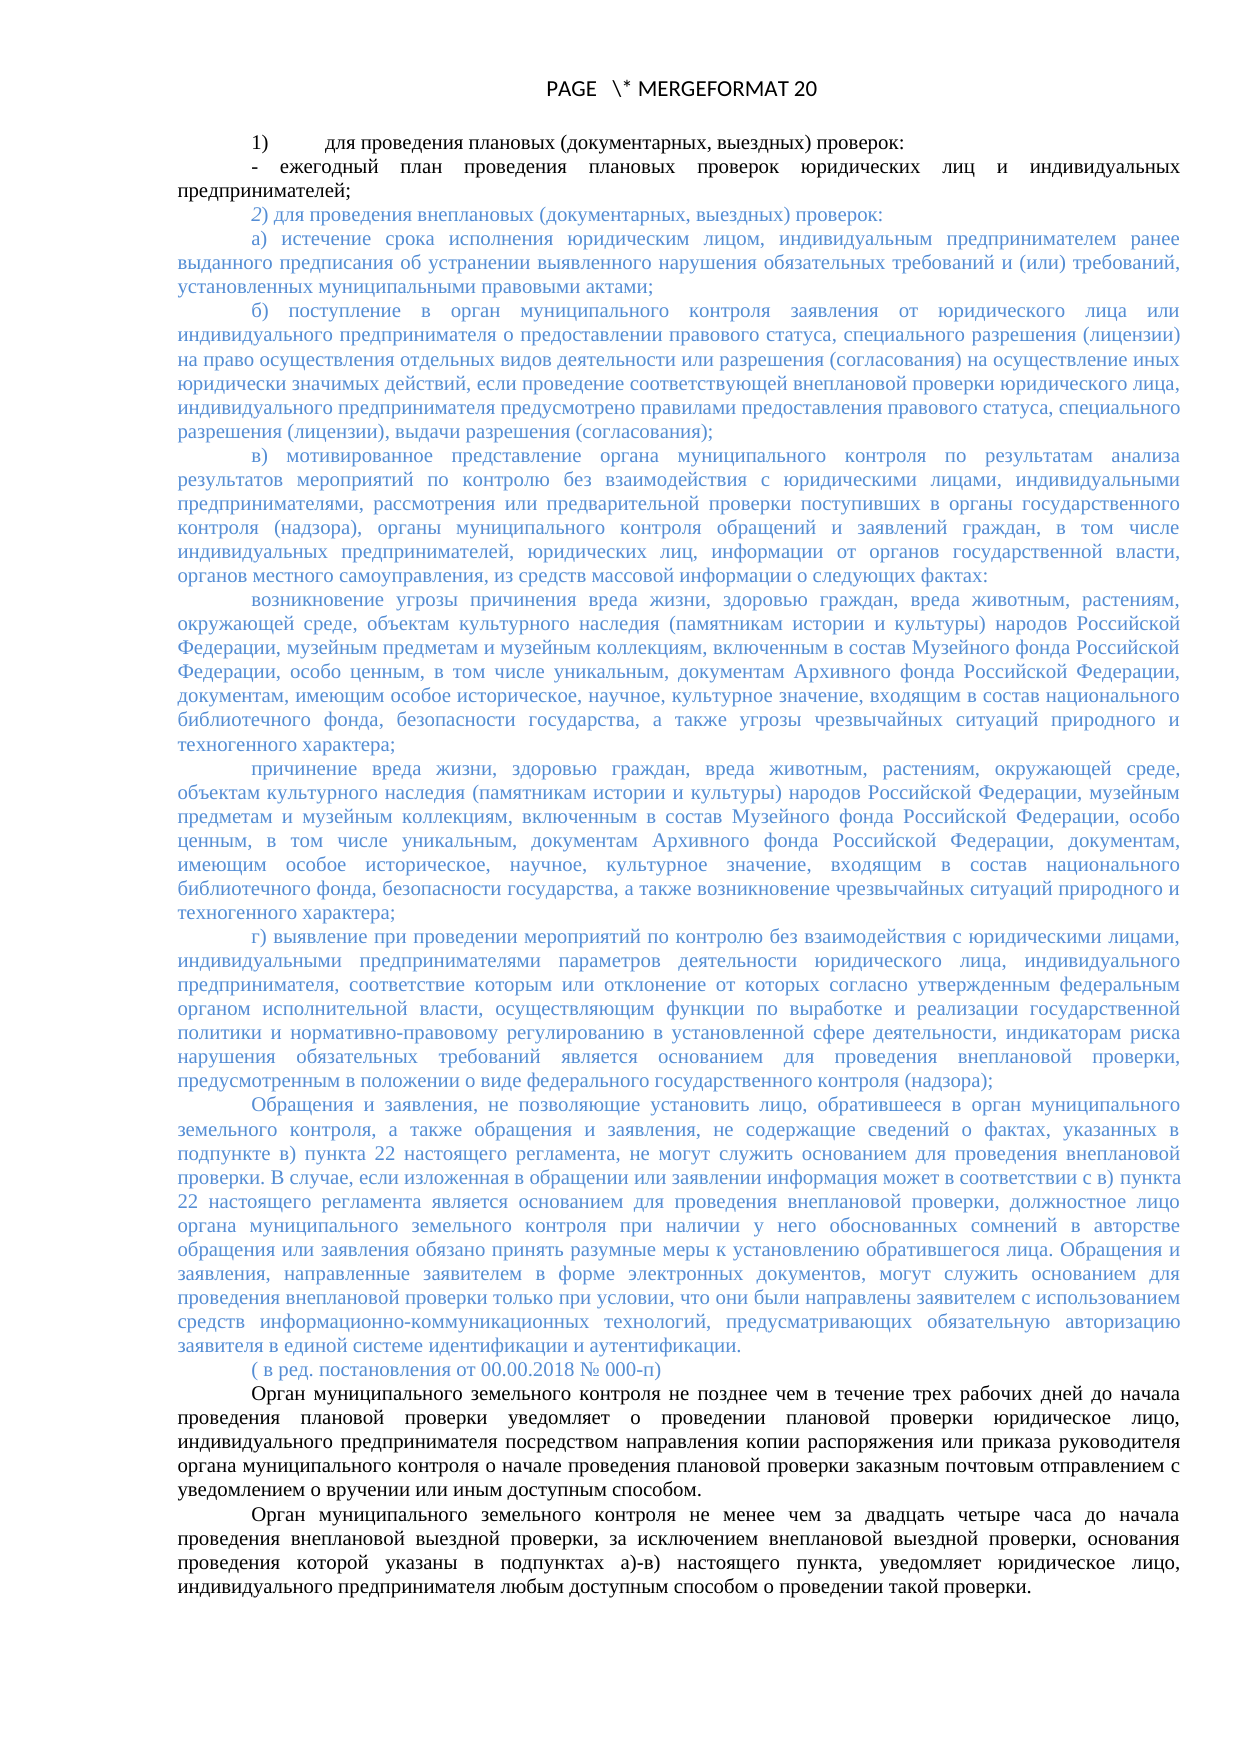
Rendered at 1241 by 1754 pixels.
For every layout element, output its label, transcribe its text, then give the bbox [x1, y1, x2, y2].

text г) выявление при проведении мероприятий по контролю без взаимодействия с юридическими лицами, индивидуальными предпринимателями параметров деятельности юридического лица, индивидуального предпринимателя, соответствие которым или отклонение от которых согласно утвержденным федеральным органом исполнительной власти, осуществляющим функции по выработке и реализации государственной политики и нормативно-правовому регулированию в установленной сфере деятельности, индикаторам риска нарушения обязательных требований является основанием для проведения внеплановой проверки, предусмотренным в положении о виде федерального государственного контроля (надзора); [177, 924, 1181, 1092]
text б) поступление в орган муниципального контроля заявления от юридического лица или индивидуального предпринимателя о предоставлении правового статуса, специального разрешения (лицензии) на право осуществления отдельных видов деятельности или разрешения (согласования) на осуществление иных юридически значимых действий, если проведение соответствующей внеплановой проверки юридического лица, индивидуального предпринимателя предусмотрено правилами предоставления правового статуса, специального разрешения (лицензии), выдачи разрешения (согласования); [177, 298, 1181, 443]
text причинение вреда жизни, здоровью граждан, вреда животным, растениям, окружающей среде, объектам культурного наследия (памятникам истории и культуры) народов Российской Федерации, музейным предметам и музейным коллекциям, включенным в состав Музейного фонда Российской Федерации, особо ценным, в том числе уникальным, документам Архивного фонда Российской Федерации, документам, имеющим особое историческое, научное, культурное значение, входящим в состав национального библиотечного фонда, безопасности государства, а также возникновение чрезвычайных ситуаций природного и техногенного характера; [177, 756, 1181, 924]
text а) истечение срока исполнения юридическим лицом, индивидуальным предпринимателем ранее выданного предписания об устранении выявленного нарушения обязательных требований и (или) требований, установленных муниципальными правовыми актами; [177, 226, 1181, 298]
text возникновение угрозы причинения вреда жизни, здоровью граждан, вреда животным, растениям, окружающей среде, объектам культурного наследия (памятникам истории и культуры) народов Российской Федерации, музейным предметам и музейным коллекциям, включенным в состав Музейного фонда Российской Федерации, особо ценным, в том числе уникальным, документам Архивного фонда Российской Федерации, документам, имеющим особое историческое, научное, культурное значение, входящим в состав национального библиотечного фонда, безопасности государства, а также угрозы чрезвычайных ситуаций природного и техногенного характера; [177, 587, 1181, 756]
list для проведения плановых (документарных, выездных) проверок: [177, 130, 1181, 154]
text - ежегодный план проведения плановых проверок юридических лиц и индивидуальных предпринимателей; [177, 154, 1181, 202]
text 2) для проведения внеплановых (документарных, выездных) проверок: [177, 202, 1181, 226]
text Орган муниципального земельного контроля не позднее чем в течение трех рабочих дней до начала проведения плановой проверки уведомляет о проведении плановой проверки юридическое лицо, индивидуального предпринимателя посредством направления копии распоряжения или приказа руководителя органа муниципального контроля о начале проведения плановой проверки заказным почтовым отправлением с уведомлением о вручении или иным доступным способом. [177, 1381, 1181, 1501]
text ( в ред. постановления от 00.00.2018 № 000-п) [177, 1357, 1181, 1381]
text в) мотивированное представление органа муниципального контроля по результатам анализа результатов мероприятий по контролю без взаимодействия с юридическими лицами, индивидуальными предпринимателями, рассмотрения или предварительной проверки поступивших в органы государственного контроля (надзора), органы муниципального контроля обращений и заявлений граждан, в том числе индивидуальных предпринимателей, юридических лиц, информации от органов государственной власти, органов местного самоуправления, из средств массовой информации о следующих фактах: [177, 443, 1181, 587]
text Обращения и заявления, не позволяющие установить лицо, обратившееся в орган муниципального земельного контроля, а также обращения и заявления, не содержащие сведений о фактах, указанных в подпункте в) пункта 22 настоящего регламента, не могут служить основанием для проведения внеплановой проверки. В случае, если изложенная в обращении или заявлении информация может в соответствии с в) пункта 22 настоящего регламента является основанием для проведения внеплановой проверки, должностное лицо органа муниципального земельного контроля при наличии у него обоснованных сомнений в авторстве обращения или заявления обязано принять разумные меры к установлению обратившегося лица. Обращения и заявления, направленные заявителем в форме электронных документов, могут служить основанием для проведения внеплановой проверки только при условии, что они были направлены заявителем с использованием средств информационно-коммуникационных технологий, предусматривающих обязательную авторизацию заявителя в единой системе идентификации и аутентификации. [177, 1092, 1181, 1357]
text Орган муниципального земельного контроля не менее чем за двадцать четыре часа до начала проведения внеплановой выездной проверки, за исключением внеплановой выездной проверки, основания проведения которой указаны в подпунктах а)-в) настоящего пункта, уведомляет юридическое лицо, индивидуального предпринимателя любым доступным способом о проведении такой проверки. [177, 1501, 1181, 1598]
